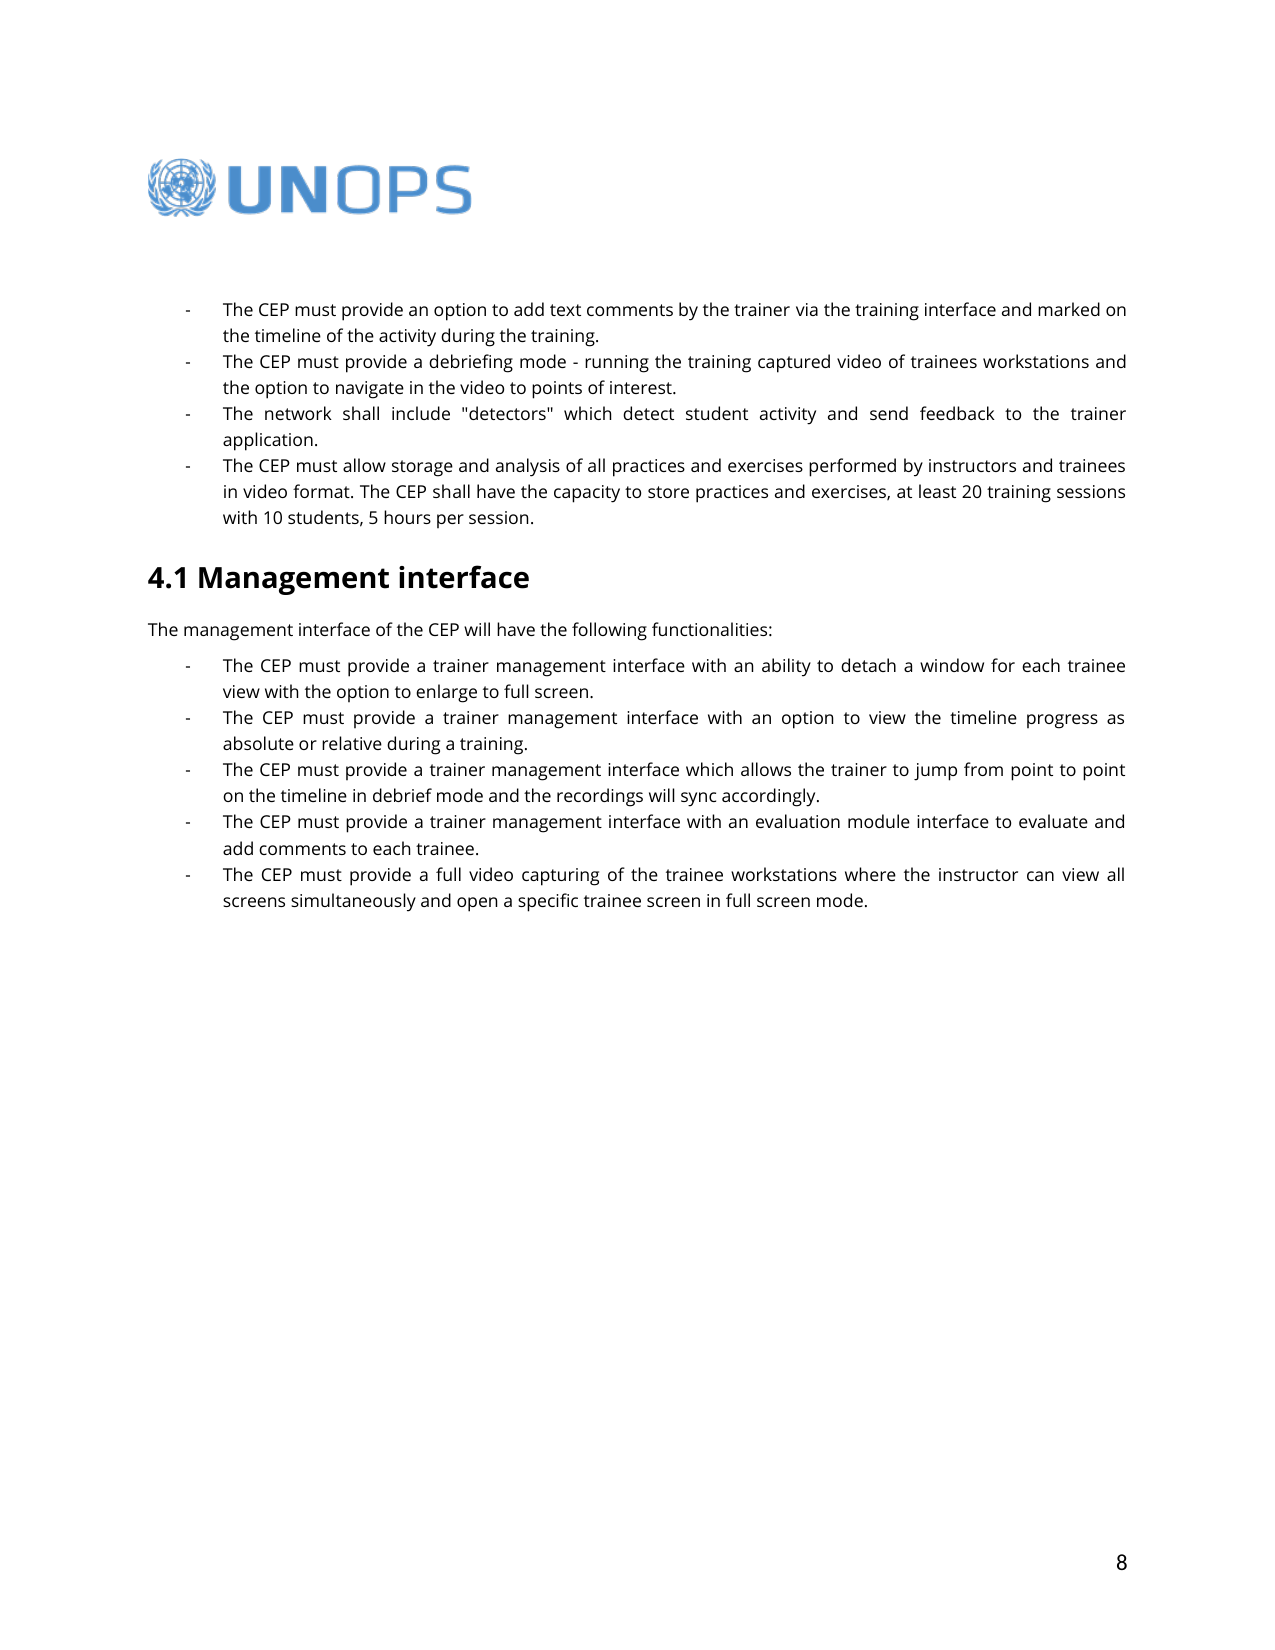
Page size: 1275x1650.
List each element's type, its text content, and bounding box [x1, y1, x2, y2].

list The network shall include "detectors" which detect student activity and send feedback to the trainer application. [185, 401, 1127, 452]
subtitle 4.1 Management interface [148, 558, 1127, 597]
list The CEP must provide a debriefing mode - running the training captured video of trainees workstations and the option to navigate in the video to points of interest. [185, 349, 1127, 399]
list The CEP must provide a full video capturing of the trainee workstations where the instructor can view all screens simultaneously and open a specific trainee screen in full screen mode. [185, 862, 1127, 912]
list The CEP must provide a trainer management interface with an option to view the timeline progress as absolute or relative during a training. [185, 706, 1127, 756]
list The CEP must allow storage and analysis of all practices and exercises performed by instructors and trainees in video format. The CEP shall have the capacity to store practices and exercises, at least 20 training sessions with 10 students, 5 hours per session. [185, 453, 1127, 530]
list The CEP must provide an option to add text comments by the trainer via the training interface and marked on the timeline of the activity during the training. [185, 297, 1127, 347]
text The management interface of the CEP will have the following functionalities: [148, 617, 1127, 641]
list The CEP must provide a trainer management interface with an ability to detach a window for each trainee view with the option to enlarge to full screen. [185, 654, 1127, 704]
list The CEP must provide a trainer management interface with an evaluation module interface to evaluate and add comments to each trainee. [185, 810, 1127, 860]
picture [148, 158, 472, 217]
list The CEP must provide a trainer management interface which allows the trainer to jump from point to point on the timeline in debrief mode and the recordings will sync accordingly. [185, 758, 1127, 808]
